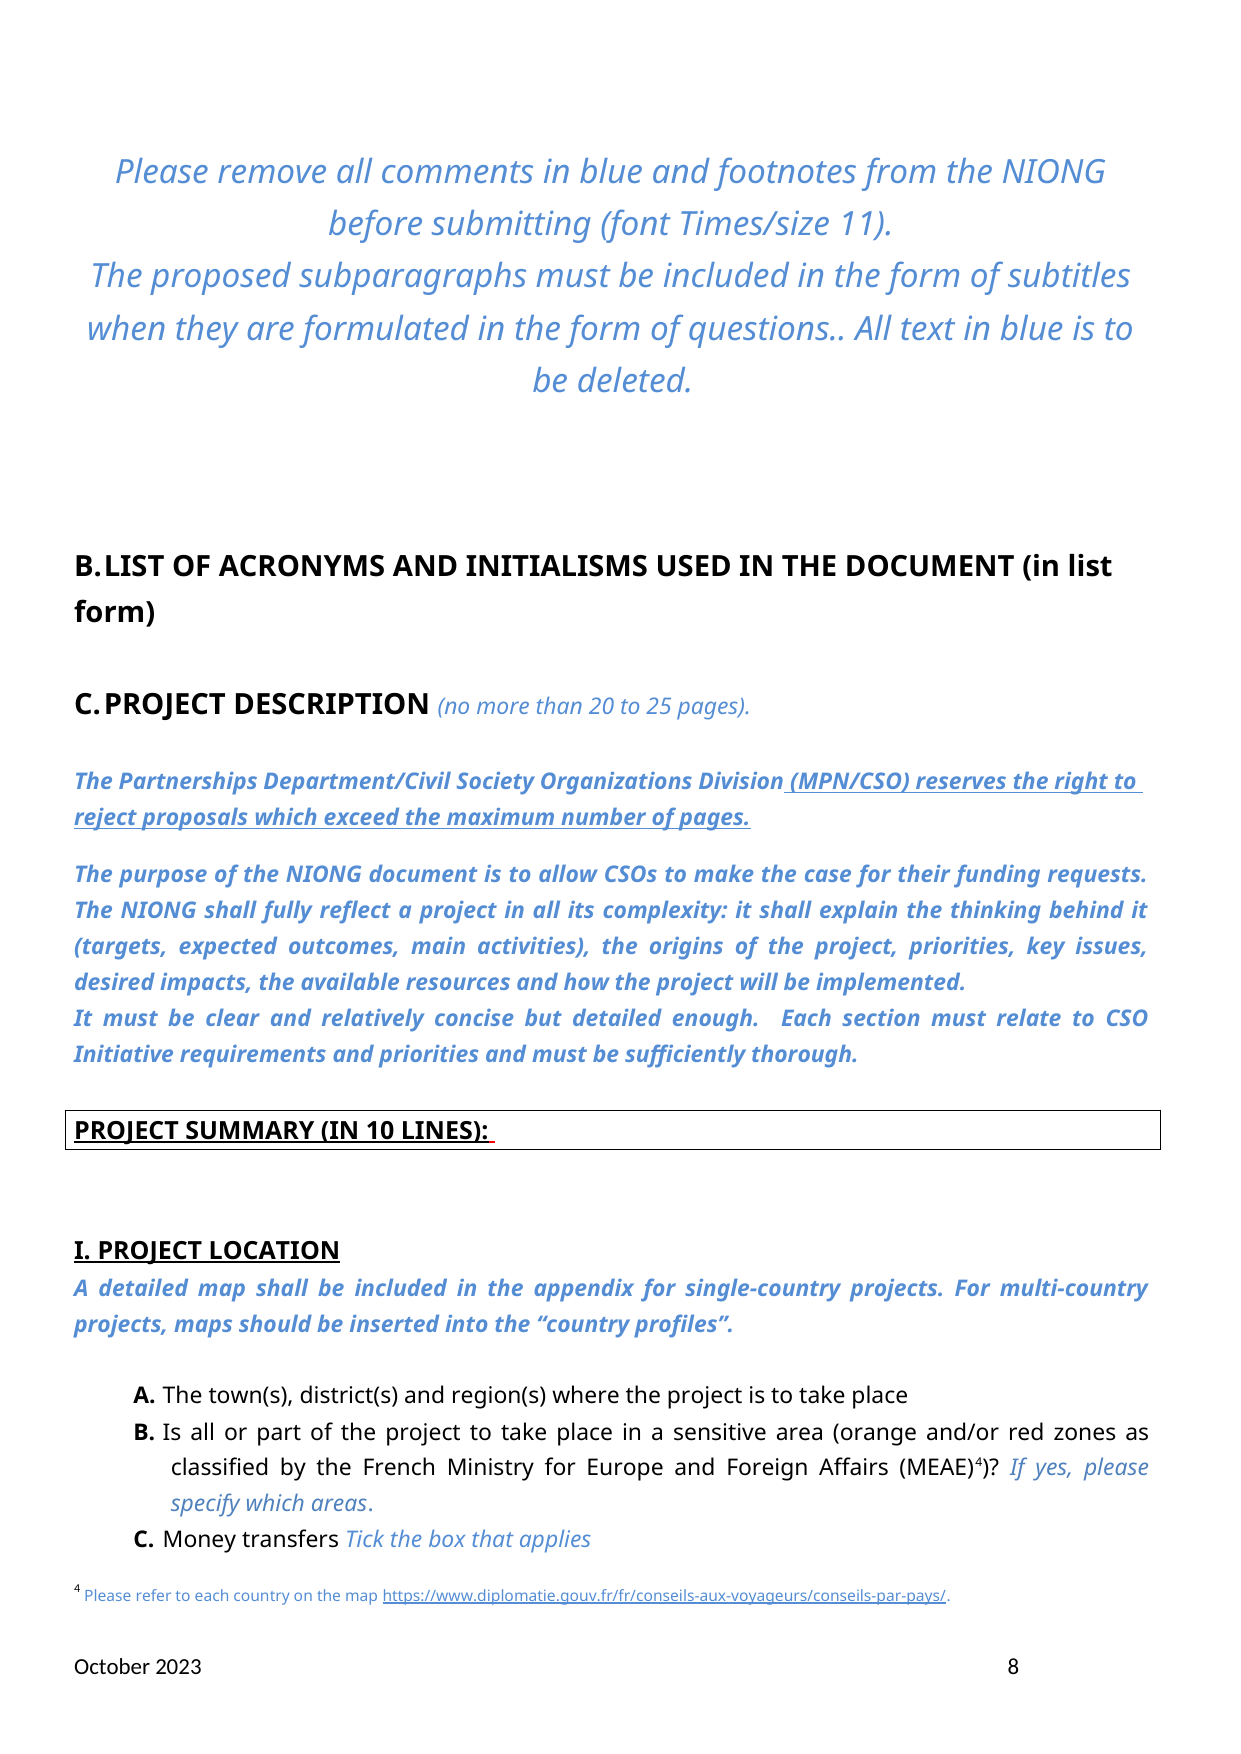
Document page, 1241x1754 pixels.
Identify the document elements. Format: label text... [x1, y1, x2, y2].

text The purpose of the NIONG document is to allow CSOs to make the case for their funding requests. The NIONG shall fully reflect a project in all its complexity: it shall explain the thinking behind it (targets, expected outcomes, main activities), the origins of the project, priorities, key issues, desired impacts, the available resources and how the project will be implemented. [74, 858, 1152, 997]
list Is all or part of the project to take place in a sensitive area (orange and/or red zones as classified by the French Ministry for Europe and Foreign Affairs (MEAE))? If yes, please specify which areas. [133, 1415, 1152, 1518]
list The Partnerships Department/Civil Society Organizations Division (MPN/CSO) reserves the right to reject proposals which exceed the maximum number of pages. [74, 765, 1152, 832]
list Money transfers Tick the box that applies [133, 1523, 1152, 1554]
text A detailed map shall be included in the appendix for single-country projects. For multi-country projects, maps should be inserted into the “country profiles”. [74, 1272, 1152, 1339]
text The proposed subparagraphs must be included in the form of subtitles when they are formulated in the form of questions.. All text in blue is to be deleted. [74, 252, 1152, 402]
list LIST OF ACRONYMS AND INITIALISMS USED IN THE DOCUMENT (in list form) [74, 546, 1152, 631]
text Please remove all comments in blue and footnotes from the NIONG before submitting (font Times/size 11). [74, 148, 1152, 245]
list The town(s), district(s) and region(s) where the project is to take place [133, 1379, 1152, 1411]
text It must be clear and relatively concise but detailed enough. Each section must relate to CSO Initiative requirements and priorities and must be sufficiently thorough. [74, 1002, 1152, 1069]
list PROJECT DESCRIPTION (no more than 20 to 25 pages). [74, 684, 1152, 723]
subtitle I. PROJECT LOCATION [74, 1232, 1152, 1267]
text Project summary (in 10 lines): [66, 1111, 1160, 1149]
